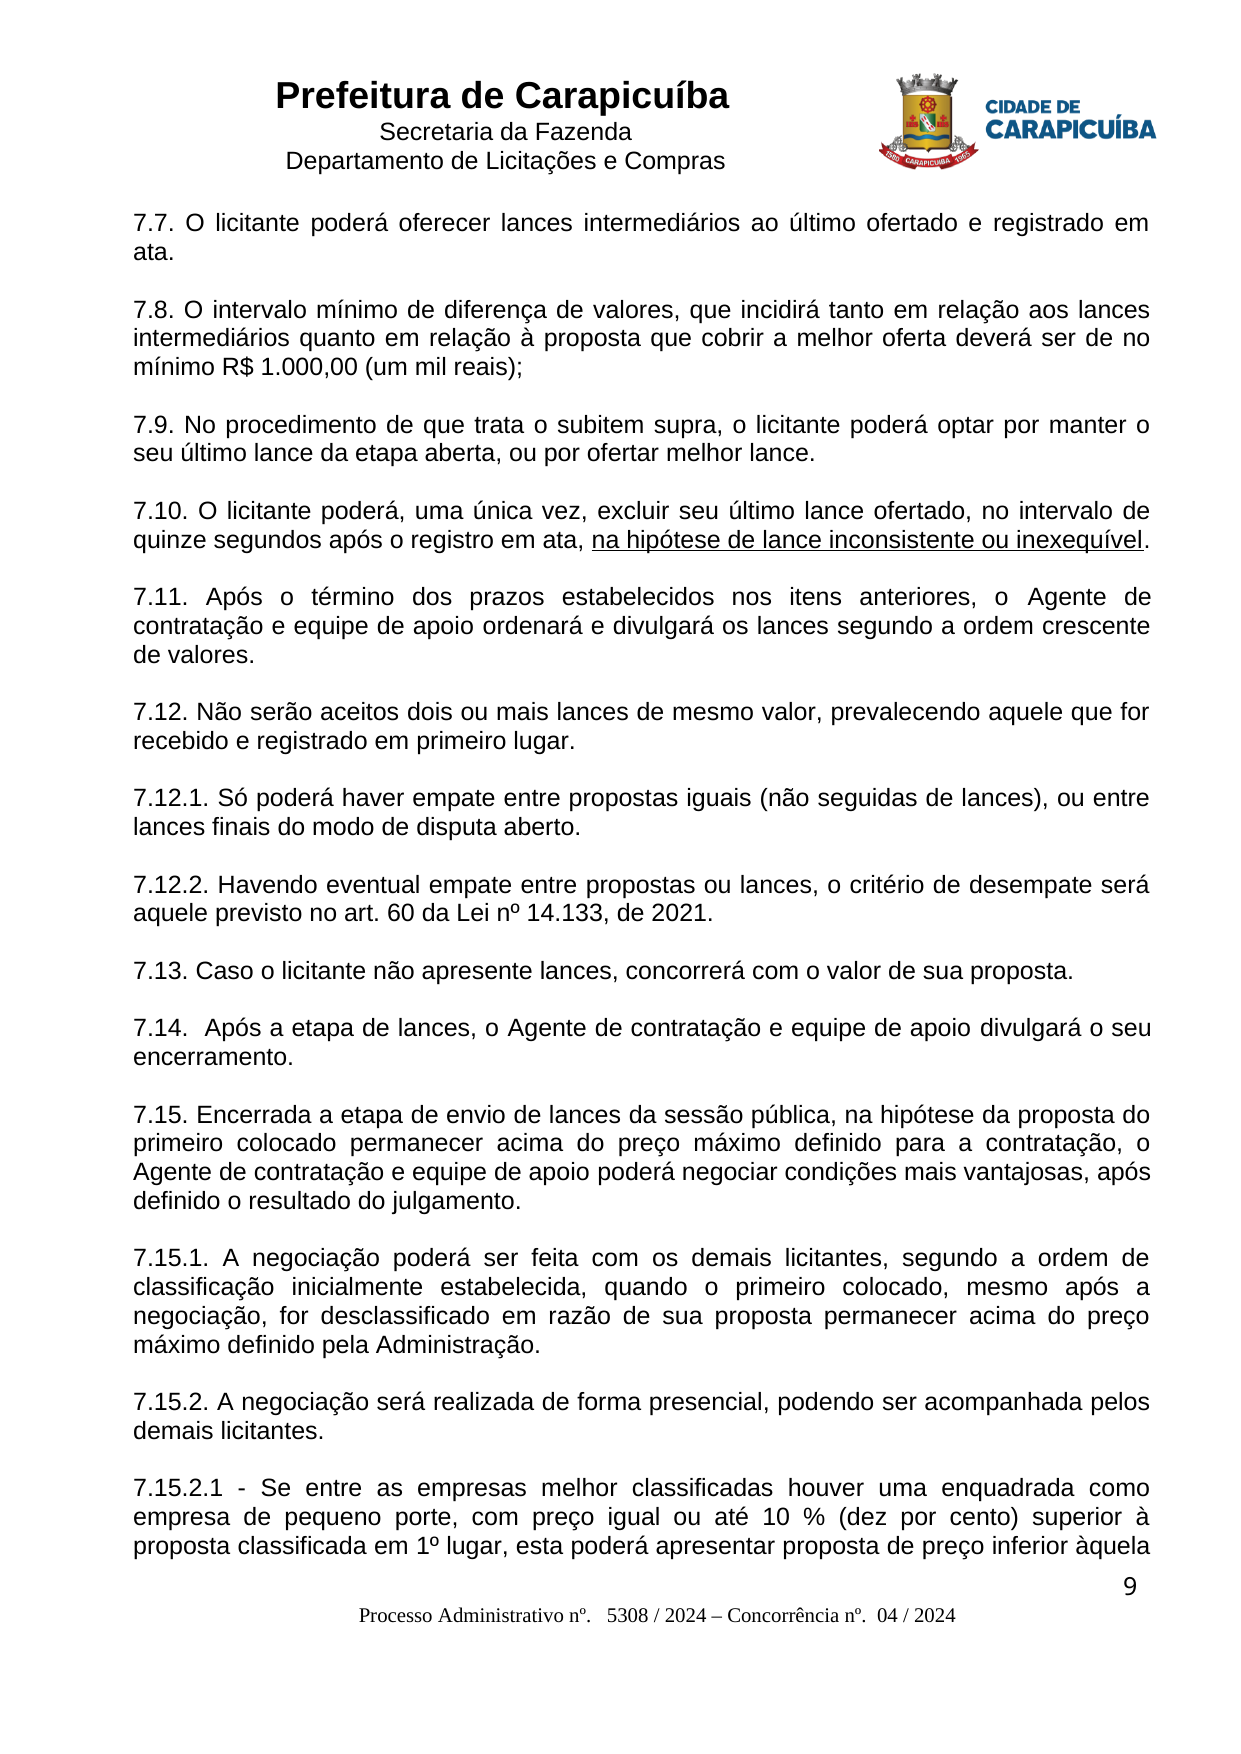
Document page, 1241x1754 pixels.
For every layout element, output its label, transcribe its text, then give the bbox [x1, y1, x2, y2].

text 7.12. Não serão aceitos dois ou mais lances de mesmo valor, prevalecendo aquele que for recebido e registrado em primeiro lugar. [133, 697, 1152, 755]
text 7.15.1. A negociação poderá ser feita com os demais licitantes, segundo a ordem de classificação inicialmente estabelecida, quando o primeiro colocado, mesmo após a negociação, for desclassificado em razão de sua proposta permanecer acima do preço máximo definido pela Administração. [133, 1243, 1152, 1358]
text 7.10. O licitante poderá, uma única vez, excluir seu último lance ofertado, no intervalo de quinze segundos após o registro em ata, na hipótese de lance inconsistente ou inexequível. [133, 496, 1152, 553]
text 7.8. O intervalo mínimo de diferença de valores, que incidirá tanto em relação aos lances intermediários quanto em relação à proposta que cobrir a melhor oferta deverá ser de no mínimo R$ 1.000,00 (um mil reais); [133, 295, 1152, 381]
text 7.13. Caso o licitante não apresente lances, concorrerá com o valor de sua proposta. [133, 956, 1152, 985]
text 7.12.2. Havendo eventual empate entre propostas ou lances, o critério de desempate será aquele previsto no art. 60 da Lei nº 14.133, de 2021. [133, 870, 1152, 927]
text 7.14. Após a etapa de lances, o Agente de contratação e equipe de apoio divulgará o seu encerramento. [133, 1013, 1152, 1071]
text 7.9. No procedimento de que trata o subitem supra, o licitante poderá optar por manter o seu último lance da etapa aberta, ou por ofertar melhor lance. [133, 410, 1152, 467]
text 7.11. Após o término dos prazos estabelecidos nos itens anteriores, o Agente de contratação e equipe de apoio ordenará e divulgará os lances segundo a ordem crescente de valores. [133, 582, 1152, 668]
picture [877, 65, 1159, 172]
text 7.12.1. Só poderá haver empate entre propostas iguais (não seguidas de lances), ou entre lances finais do modo de disputa aberto. [133, 783, 1152, 841]
text 7.15.2. A negociação será realizada de forma presencial, podendo ser acompanhada pelos demais licitantes. [133, 1387, 1152, 1445]
text 7.7. O licitante poderá oferecer lances intermediários ao último ofertado e registrado em ata. [133, 208, 1152, 266]
text 7.15. Encerrada a etapa de envio de lances da sessão pública, na hipótese da proposta do primeiro colocado permanecer acima do preço máximo definido para a contratação, o Agente de contratação e equipe de apoio poderá negociar condições mais vantajosas, após definido o resultado do julgamento. [133, 1100, 1152, 1215]
